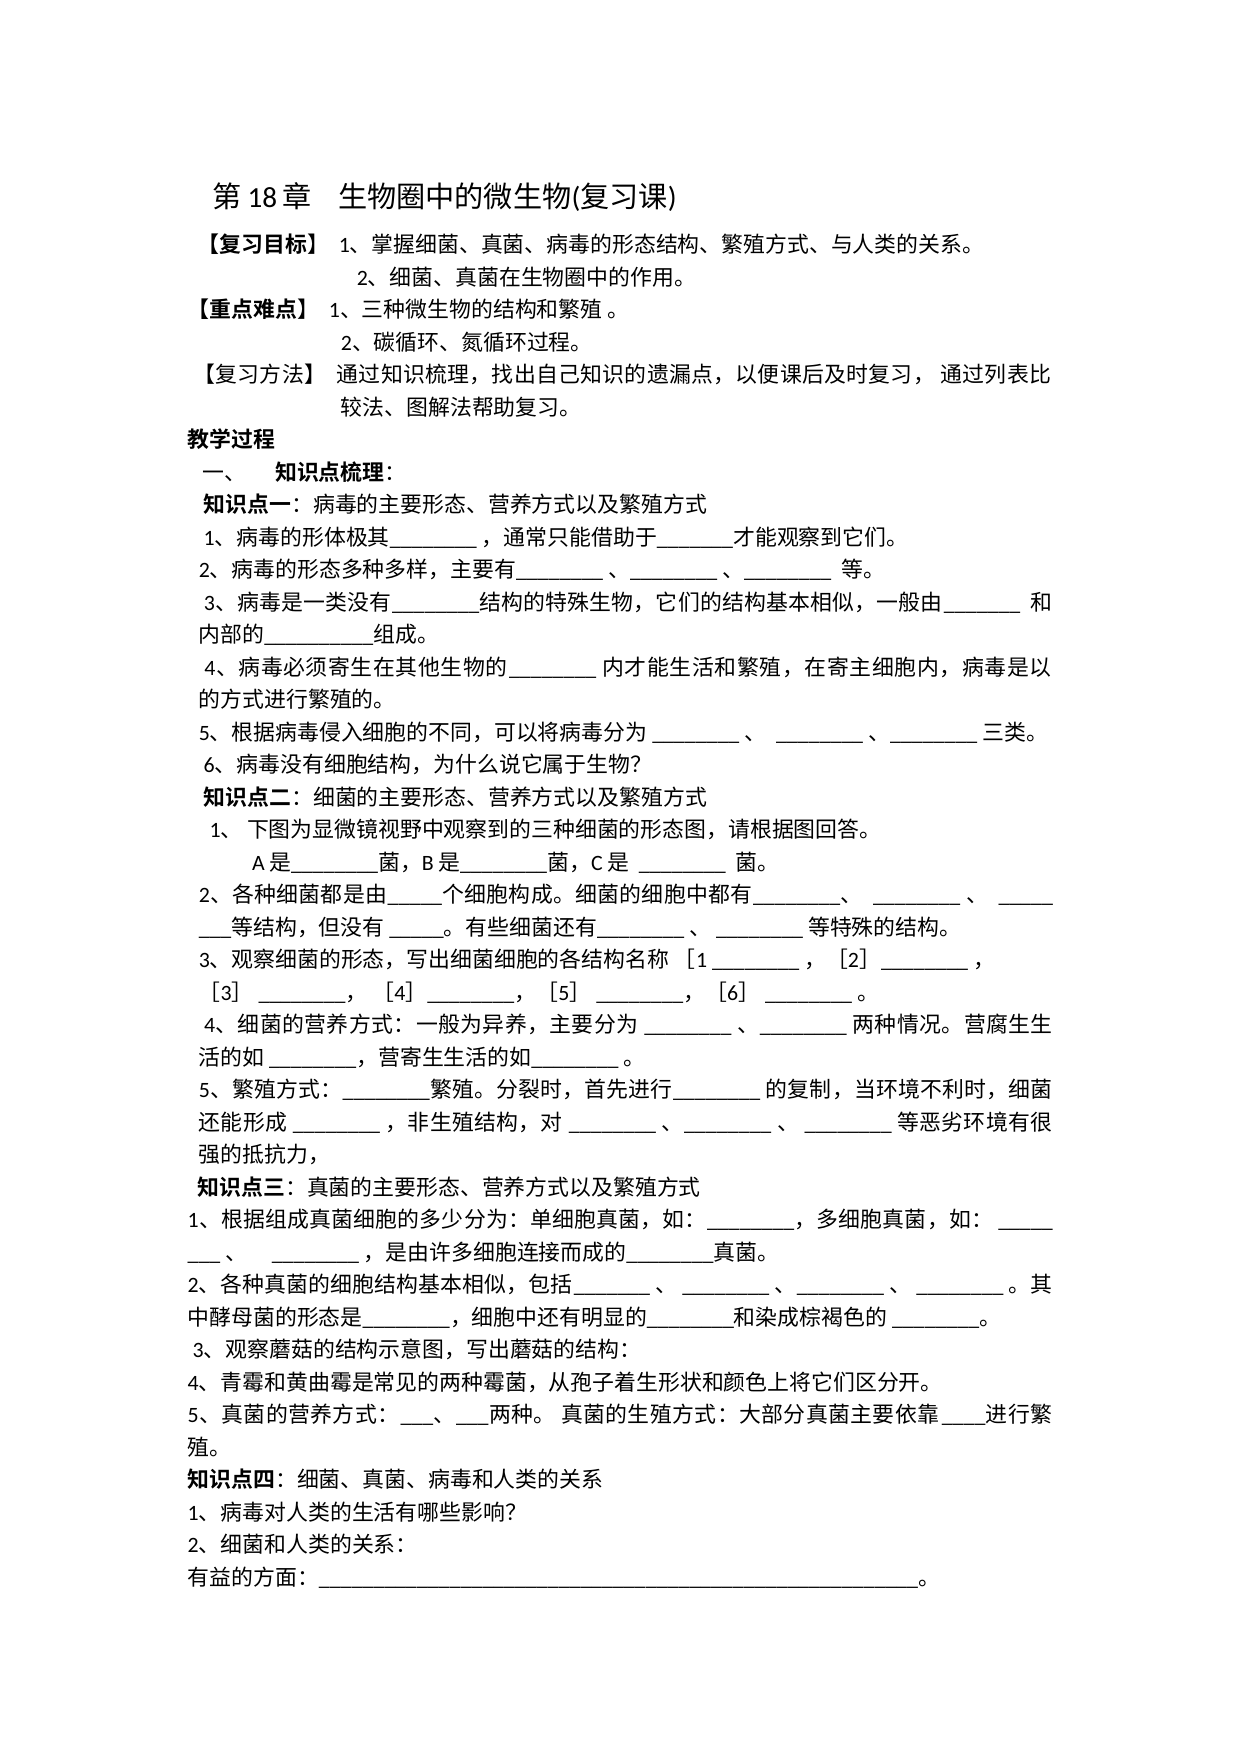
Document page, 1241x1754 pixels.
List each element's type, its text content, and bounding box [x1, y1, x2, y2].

text 知识点一：病毒的主要形态、营养方式以及繁殖方式 [198, 487, 1053, 519]
text 5、根据病毒侵入细胞的不同，可以将病毒分为 ________ 、 ________ 、________ 三类。 [198, 714, 1053, 747]
list A是________菌，B是________菌，C是 ________ 菌。 [247, 844, 1053, 877]
text 【重点难点】 1、三种微生物的结构和繁殖 。 [187, 292, 1053, 324]
text 5、繁殖方式：________繁殖。分裂时，首先进行________ 的复制，当环境不利时，细菌还能形成 ________ ，非生殖结构，对 ________ 、________ 、 ________ 等恶劣环境有很强的抵抗力， [198, 1072, 1053, 1169]
text 2、细菌、真菌在生物圈中的作用。 [187, 259, 1053, 292]
text 2、细菌和人类的关系： [187, 1527, 1053, 1559]
text 3、观察蘑菇的结构示意图，写出蘑菇的结构： [187, 1332, 1053, 1364]
text 【复习方法】 通过知识梳理，找出自己知识的遗漏点，以便课后及时复习， 通过列表比较法、图解法帮助复习。 [187, 357, 1053, 422]
text ［3］ ________， ［4］________，［5］ ________，［6］ ________ 。 [198, 974, 1053, 1007]
text 【复习目标】 1、掌握细菌、真菌、病毒的形态结构、繁殖方式、与人类的关系。 [187, 227, 1053, 259]
text 2、病毒的形态多种多样，主要有________ 、________ 、________ 等。 [198, 552, 1053, 584]
text 1、根据组成真菌细胞的多少分为：单细胞真菌，如：________，多细胞真菌，如： ________ 、 ________ ，是由许多细胞连接而成的________真菌。 [187, 1202, 1053, 1267]
text 1、病毒对人类的生活有哪些影响？ [187, 1494, 1053, 1527]
text 2、各种细菌都是由_____个细胞构成。细菌的细胞中都有________、 ________ 、 ________等结构，但没有 _____。有些细菌还有________ 、 ________ 等特殊的结构。 [198, 877, 1053, 942]
text 3、观察细菌的形态，写出细菌细胞的各结构名称 ［1 ________ ，［2］________ ， [198, 942, 1053, 974]
text 2、各种真菌的细胞结构基本相似，包括_______ 、 ________ 、________ 、 ________ 。其中酵母菌的形态是________，细胞中还有明显的________和染成棕褐色的 ________。 [187, 1267, 1053, 1332]
text 4、细菌的营养方式：一般为异养，主要分为 ________ 、________ 两种情况。营腐生生活的如 ________，营寄生生活的如________ 。 [198, 1007, 1053, 1072]
text 教学过程 [187, 422, 1053, 454]
text 第18章 生物圈中的微生物(复习课) [187, 162, 1053, 227]
list 下图为显微镜视野中观察到的三种细菌的形态图，请根据图回答。 [209, 812, 1053, 844]
text 4、青霉和黄曲霉是常见的两种霉菌，从孢子着生形状和颜色上将它们区分开。 [187, 1364, 1053, 1397]
text 有益的方面：_______________________________________________________。 [187, 1559, 1053, 1592]
text 知识点四：细菌、真菌、病毒和人类的关系 [187, 1462, 1053, 1494]
text 3、病毒是一类没有________结构的特殊生物，它们的结构基本相似，一般由_______ 和内部的__________组成。 [198, 584, 1053, 649]
text 知识点二：细菌的主要形态、营养方式以及繁殖方式 [198, 779, 1053, 812]
list 知识点梳理： [202, 454, 1053, 487]
text 1、病毒的形体极其________ ，通常只能借助于_______才能观察到它们。 [198, 519, 1053, 552]
text 6、病毒没有细胞结构，为什么说它属于生物？ [198, 747, 1053, 779]
text 2、碳循环、氮循环过程。 [187, 324, 1053, 357]
text 4、病毒必须寄生在其他生物的________ 内才能生活和繁殖，在寄主细胞内，病毒是以 的方式进行繁殖的。 [198, 649, 1053, 714]
text 知识点三：真菌的主要形态、营养方式以及繁殖方式 [187, 1169, 1053, 1202]
text 5、真菌的营养方式：___、___两种。 真菌的生殖方式：大部分真菌主要依靠____进行繁殖。 [187, 1397, 1053, 1462]
